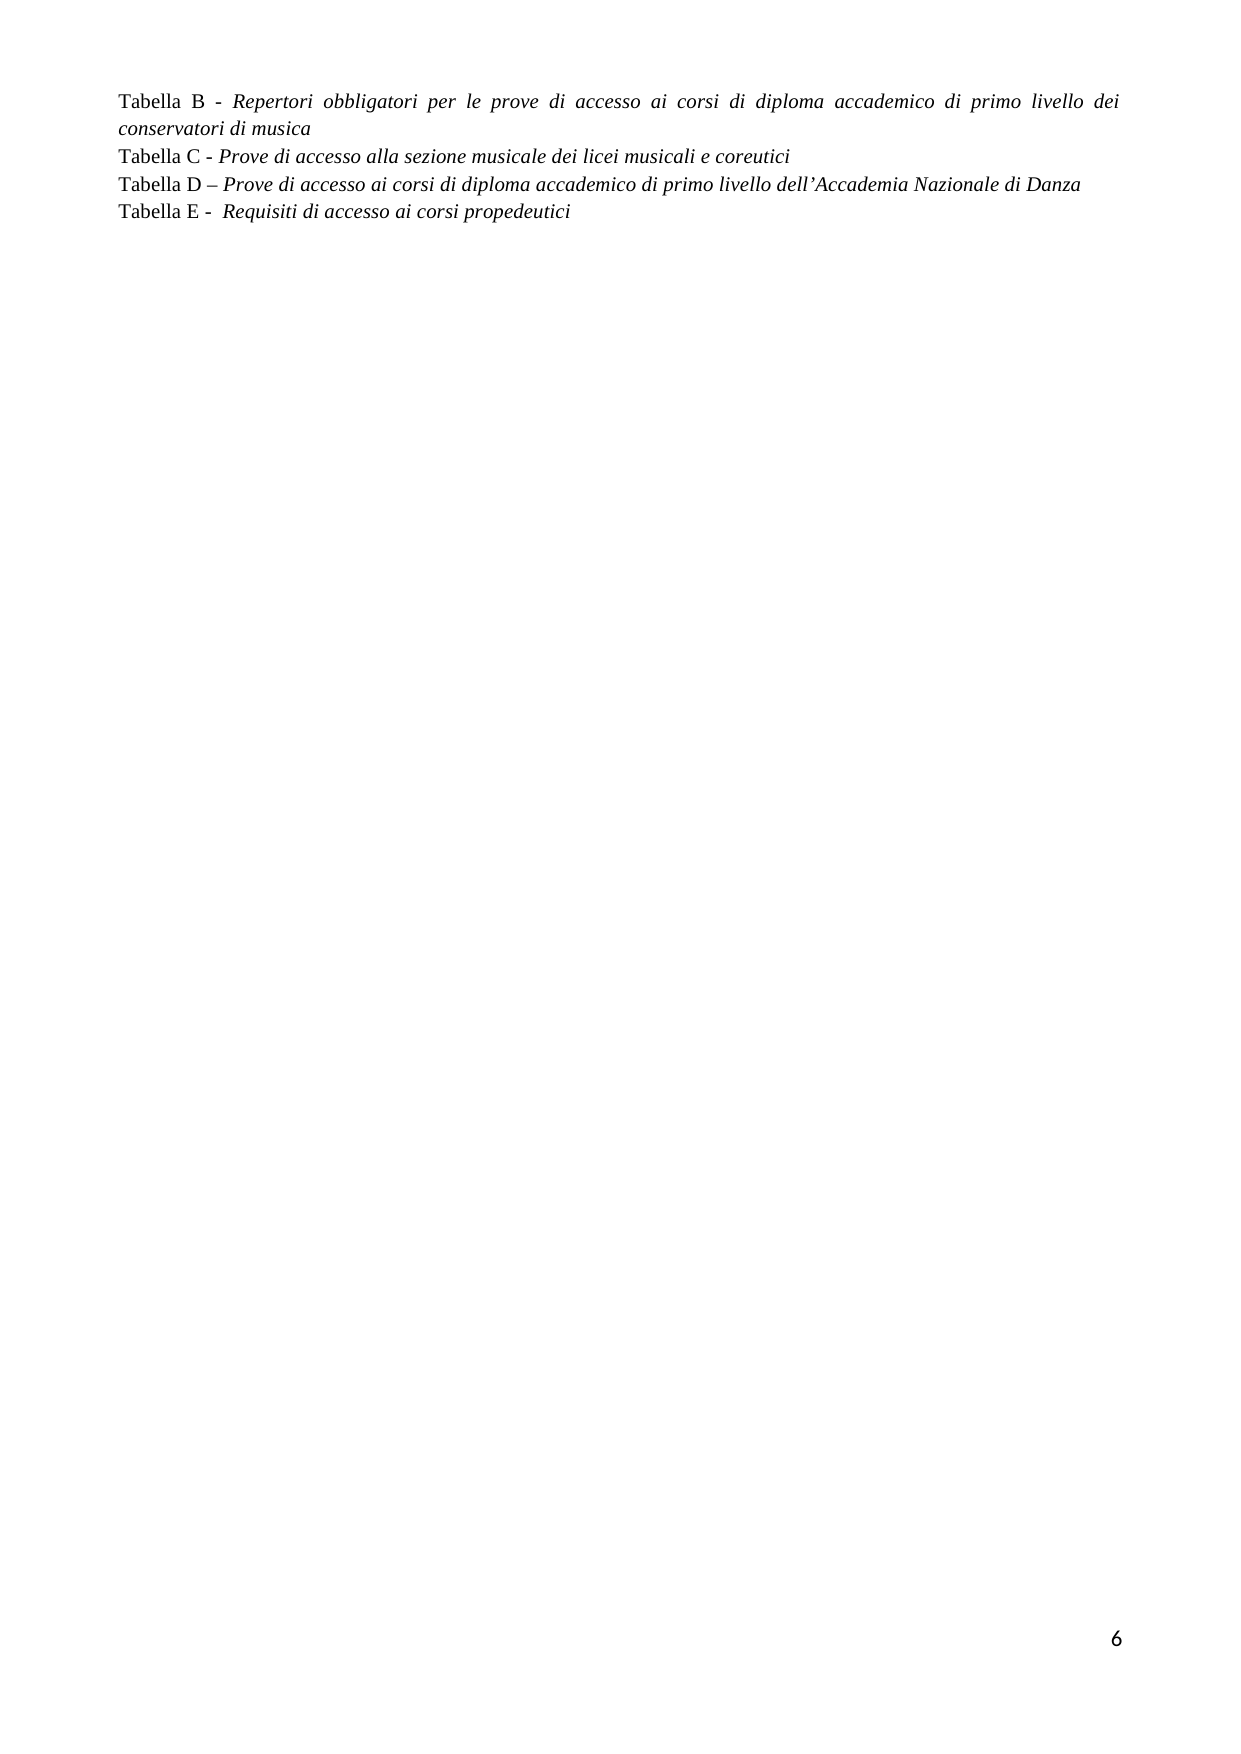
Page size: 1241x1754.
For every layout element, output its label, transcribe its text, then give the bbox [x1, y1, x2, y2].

text Tabella C - Prove di accesso alla sezione musicale dei licei musicali e coreutici [118, 144, 1122, 168]
text Tabella D – Prove di accesso ai corsi di diploma accademico di primo livello dell’Accademia Nazionale di Danza [118, 171, 1122, 196]
text Tabella E - Requisiti di accesso ai corsi propedeutici [118, 199, 1122, 223]
text Tabella B - Repertori obbligatori per le prove di accesso ai corsi di diploma accademico di primo livello dei conservatori di musica [118, 89, 1122, 140]
